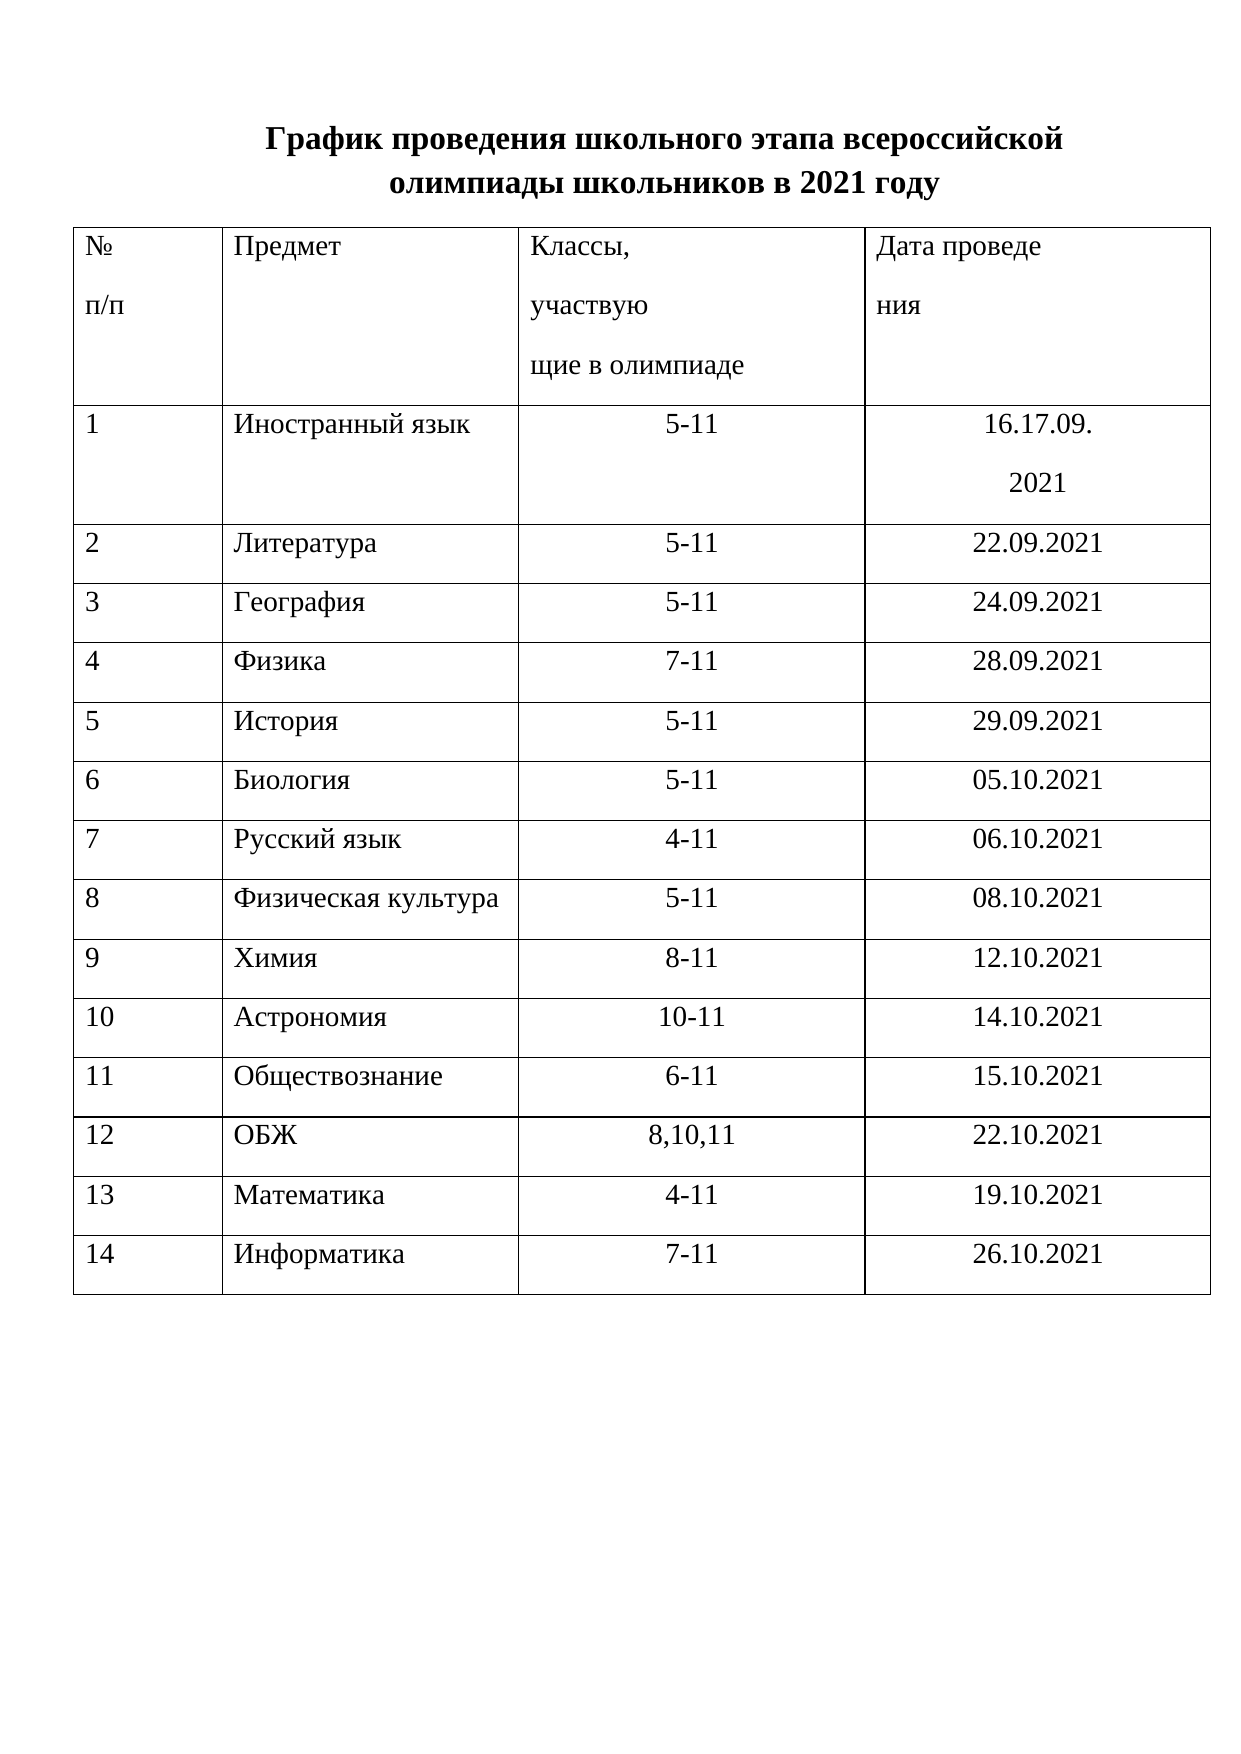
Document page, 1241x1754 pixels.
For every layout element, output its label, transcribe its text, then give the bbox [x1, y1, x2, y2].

table_cell 22.09.2021 [866, 525, 1210, 583]
text График проведения школьного этапа всероссийской олимпиады школьников в 2021 году [177, 118, 1152, 201]
table_cell 12.10.2021 [866, 940, 1210, 998]
table_cell Обществознание [223, 1058, 518, 1116]
table_cell 5-11 [519, 880, 864, 939]
table_cell Математика [223, 1177, 518, 1235]
table_cell 24.09.2021 [866, 584, 1210, 642]
table_cell 05.10.2021 [866, 762, 1210, 820]
table_cell 6-11 [519, 1058, 864, 1116]
table_cell 29.09.2021 [866, 703, 1210, 761]
table_cell 5-11 [519, 762, 864, 820]
table_cell Иностранный язык [223, 406, 518, 524]
table_cell 16.17.09. 2021 [866, 406, 1210, 524]
table_cell История [223, 703, 518, 761]
table_cell Химия [223, 940, 518, 998]
table_cell 13 [74, 1177, 222, 1235]
table_cell 9 [74, 940, 222, 998]
table_cell 15.10.2021 [866, 1058, 1210, 1116]
table_cell 4-11 [519, 821, 864, 879]
table_cell Биология [223, 762, 518, 820]
table_cell 14 [74, 1236, 222, 1294]
table_cell 5-11 [519, 525, 864, 583]
table_cell Физическая культура [223, 880, 518, 939]
table_cell География [223, 584, 518, 642]
table_cell 26.10.2021 [866, 1236, 1210, 1294]
table_cell 2 [74, 525, 222, 583]
table_cell 28.09.2021 [866, 643, 1210, 702]
table_cell 7 [74, 821, 222, 879]
table_cell Астрономия [223, 999, 518, 1057]
table_cell 14.10.2021 [866, 999, 1210, 1057]
table_cell Русский язык [223, 821, 518, 879]
table_cell 8,10,11 [519, 1118, 864, 1176]
table_cell ОБЖ [223, 1118, 518, 1176]
table_cell Физика [223, 643, 518, 702]
table_cell 06.10.2021 [866, 821, 1210, 879]
table_header Предмет [223, 228, 518, 405]
table_cell 11 [74, 1058, 222, 1116]
table_cell 5-11 [519, 406, 864, 524]
table_cell 5-11 [519, 584, 864, 642]
table_cell 4 [74, 643, 222, 702]
table_cell 1 [74, 406, 222, 524]
table_cell 4-11 [519, 1177, 864, 1235]
table_cell 7-11 [519, 643, 864, 702]
table_cell 10-11 [519, 999, 864, 1057]
table_cell 10 [74, 999, 222, 1057]
table_cell 8 [74, 880, 222, 939]
table_cell 6 [74, 762, 222, 820]
table_cell 5-11 [519, 703, 864, 761]
table_cell 5 [74, 703, 222, 761]
table_cell 19.10.2021 [866, 1177, 1210, 1235]
table_cell 7-11 [519, 1236, 864, 1294]
table_cell 22.10.2021 [866, 1118, 1210, 1176]
table_header Классы, участвую щие в олимпиаде [519, 228, 864, 405]
table_header № п/п [74, 228, 222, 405]
table_cell 3 [74, 584, 222, 642]
table_cell Литература [223, 525, 518, 583]
table_cell 12 [74, 1118, 222, 1176]
table_cell Информатика [223, 1236, 518, 1294]
table_cell 8-11 [519, 940, 864, 998]
table_header Дата проведе ния [866, 228, 1210, 405]
table_cell 08.10.2021 [866, 880, 1210, 939]
